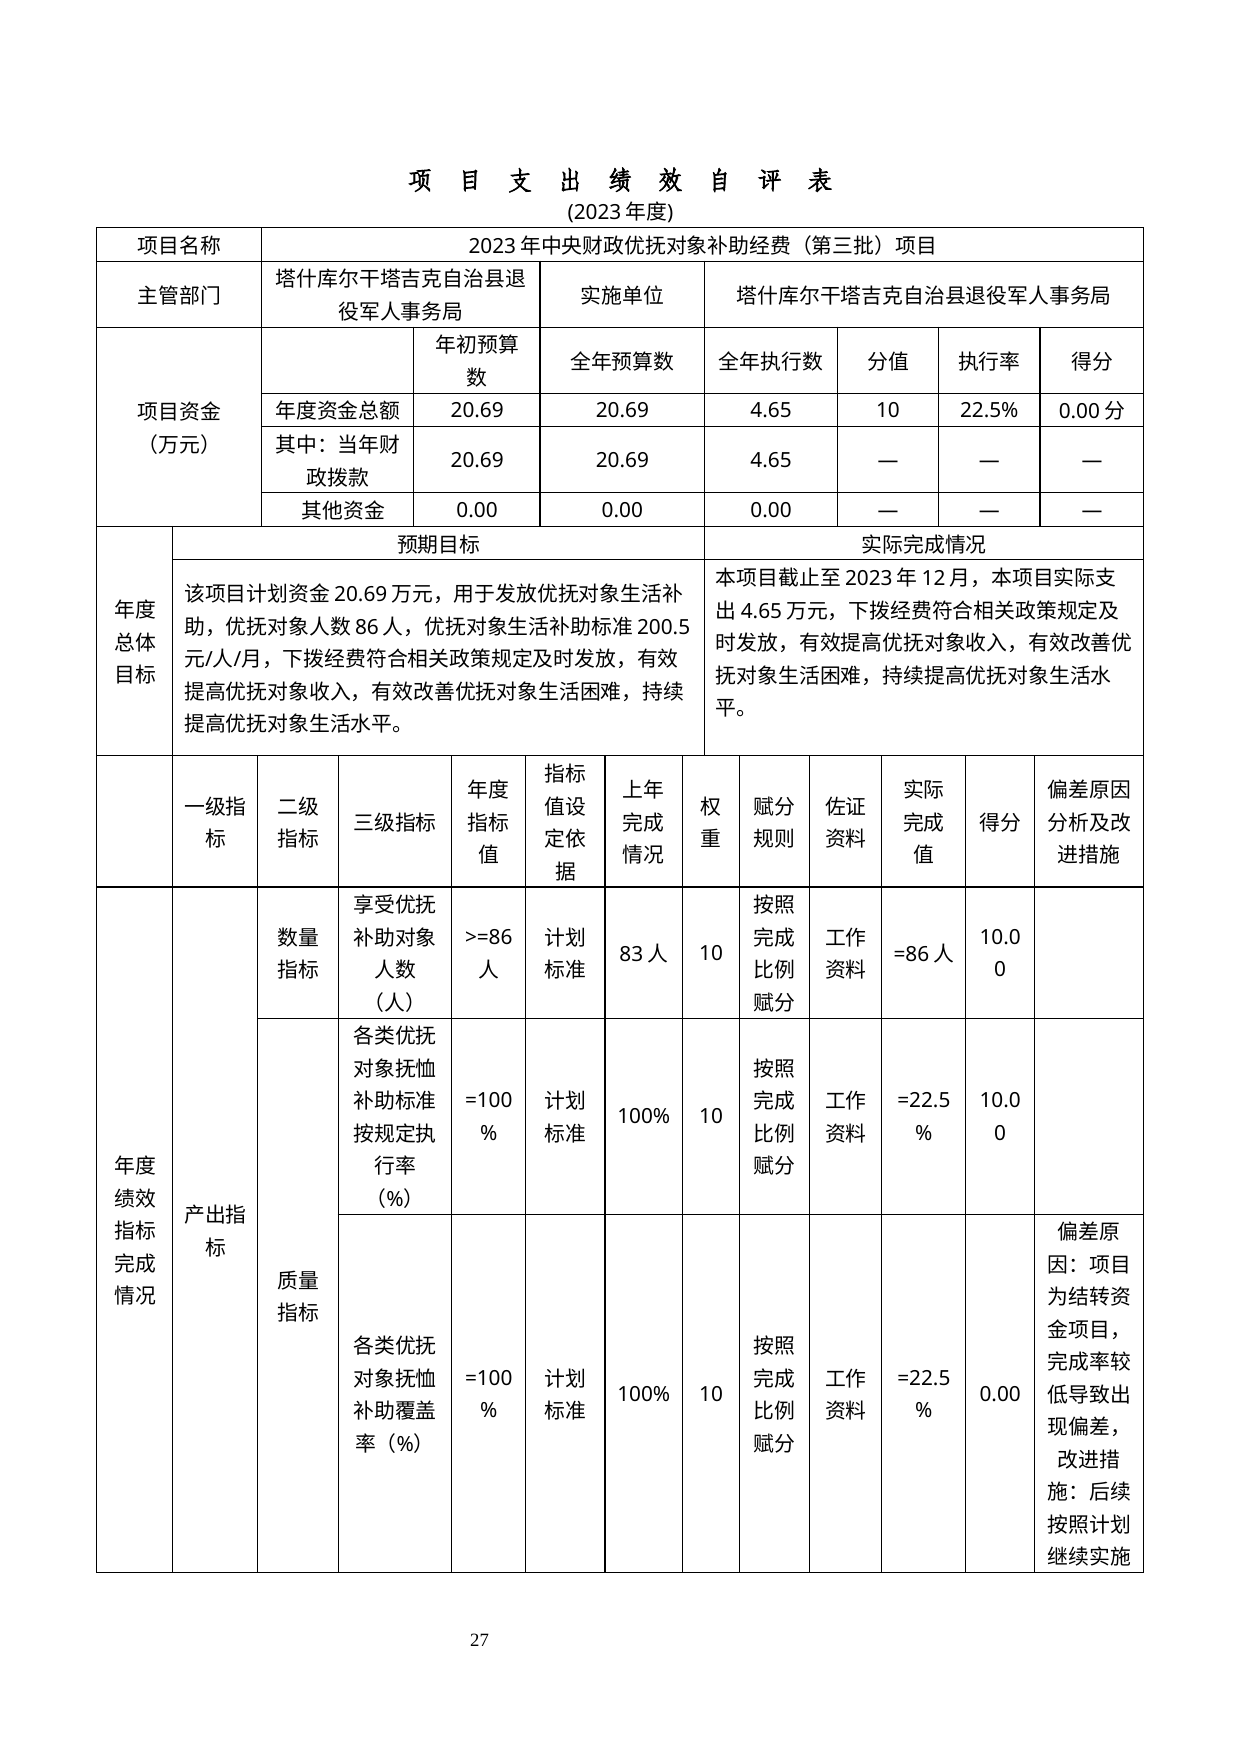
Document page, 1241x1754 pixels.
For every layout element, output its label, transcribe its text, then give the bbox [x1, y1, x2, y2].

table_cell 各类优抚对象抚恤补助标准按规定执行率（%） [339, 1019, 451, 1213]
table_cell — [838, 493, 938, 526]
table_cell [1035, 1019, 1143, 1213]
table_cell 全年执行数 [705, 328, 837, 393]
table_cell 项目资金 （万元） [97, 328, 261, 526]
table_cell [97, 756, 172, 886]
table_cell =22.5% [882, 1019, 965, 1213]
table_cell 年度指标值 [452, 756, 525, 886]
table_cell 工作资料 [810, 1215, 881, 1572]
table_cell — [1041, 493, 1143, 526]
table_cell 计划标准 [526, 888, 604, 1017]
table_cell 实际完成值 [882, 756, 965, 886]
table_cell [1035, 888, 1143, 1017]
table_cell 产出指标 [173, 888, 257, 1572]
table_cell 分值 [838, 328, 938, 393]
table_cell 其中：当年财政拨款 [262, 427, 413, 492]
table_cell 塔什库尔干塔吉克自治县退役军人事务局 [705, 262, 1143, 327]
table_cell 上年完成情况 [606, 756, 682, 886]
table_cell 10 [683, 1215, 739, 1572]
table_cell 10.00 [966, 888, 1034, 1017]
table_cell 计划标准 [526, 1215, 604, 1572]
table_cell 二级指标 [258, 756, 338, 886]
table_cell — [939, 427, 1039, 492]
table_cell — [838, 427, 938, 492]
table_cell 10 [838, 394, 938, 426]
table_cell 赋分规则 [740, 756, 809, 886]
table_cell 年度绩效指标完成情况 [97, 888, 172, 1572]
table_cell 20.69 [541, 427, 704, 492]
table_cell 22.5% [939, 394, 1039, 426]
table_cell 100% [606, 1019, 682, 1213]
table_cell 工作资料 [810, 1019, 881, 1213]
table_cell 主管部门 [97, 262, 261, 327]
table_cell 权重 [683, 756, 739, 886]
table_cell 实际完成情况 [705, 527, 1143, 559]
table_cell 年度资金总额 [262, 394, 413, 426]
table_cell >=86人 [452, 888, 525, 1017]
table_cell 0.00 [541, 493, 704, 526]
table_cell 2023年中央财政优抚对象补助经费（第三批）项目 [262, 228, 1143, 261]
table_cell 指标值设定依据 [526, 756, 604, 886]
table_cell =86人 [882, 888, 965, 1017]
table_cell 0.00分 [1041, 394, 1143, 426]
table_cell 工作资料 [810, 888, 881, 1017]
table_cell 享受优抚补助对象人数（人） [339, 888, 451, 1017]
table_cell 4.65 [705, 427, 837, 492]
table_cell 佐证资料 [810, 756, 881, 886]
table_cell =100% [452, 1215, 525, 1572]
table_cell 全年预算数 [541, 328, 704, 393]
table_cell 得分 [1041, 328, 1143, 393]
table_cell 按照完成比例赋分 [740, 888, 809, 1017]
table_cell 数量指标 [258, 888, 338, 1017]
table_cell =100% [452, 1019, 525, 1213]
table_cell — [939, 493, 1039, 526]
table_cell 年初预算数 [414, 328, 539, 393]
table_cell 按照完成比例赋分 [740, 1215, 809, 1572]
table_cell 偏差原因分析及改进措施 [1035, 756, 1143, 886]
table_cell 100% [606, 1215, 682, 1572]
table_cell [262, 328, 413, 393]
table_cell 本项目截止至2023年12月，本项目实际支出4.65万元，下拨经费符合相关政策规定及时发放，有效提高优抚对象收入，有效改善优抚对象生活困难，持续提高优抚对象生活水平。 [705, 560, 1143, 755]
table_cell 10.00 [966, 1019, 1034, 1213]
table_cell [1035, 1215, 1143, 1572]
table_cell 执行率 [939, 328, 1039, 393]
table_cell 实施单位 [541, 262, 704, 327]
table_cell 20.69 [414, 427, 539, 492]
table_cell 质量指标 [258, 1019, 338, 1572]
table_cell 年度总体目标 [97, 527, 172, 755]
table_cell 一级指标 [173, 756, 257, 886]
table_cell 20.69 [541, 394, 704, 426]
table_cell 预期目标 [173, 527, 704, 559]
table_header 项 目 支 出 绩 效 自 评 表 [97, 162, 1143, 194]
table_cell 三级指标 [339, 756, 451, 886]
table_cell 其他资金 [262, 493, 413, 526]
table_cell 83人 [606, 888, 682, 1017]
table_cell 计划标准 [526, 1019, 604, 1213]
table_cell 0.00 [414, 493, 539, 526]
table_cell 塔什库尔干塔吉克自治县退役军人事务局 [262, 262, 539, 327]
table_cell 0.00 [705, 493, 837, 526]
table_cell 0.00 [966, 1215, 1034, 1572]
table_cell 20.69 [414, 394, 539, 426]
table_cell 10 [683, 888, 739, 1017]
table_cell (2023年度) [97, 195, 1143, 227]
table_cell 10 [683, 1019, 739, 1213]
table_cell 按照完成比例赋分 [740, 1019, 809, 1213]
table_cell 项目名称 [97, 228, 261, 261]
table_cell 各类优抚对象抚恤补助覆盖率（%） [339, 1215, 451, 1572]
table_cell 得分 [966, 756, 1034, 886]
table_cell — [1041, 427, 1143, 492]
table_cell 4.65 [705, 394, 837, 426]
table_cell =22.5% [882, 1215, 965, 1572]
table_cell 该项目计划资金20.69万元，用于发放优抚对象生活补助，优抚对象人数86人，优抚对象生活补助标准200.5元/人/月，下拨经费符合相关政策规定及时发放，有效提高优抚对象收入，有效改善优抚对象生活困难，持续提高优抚对象生活水平。 [173, 560, 704, 755]
